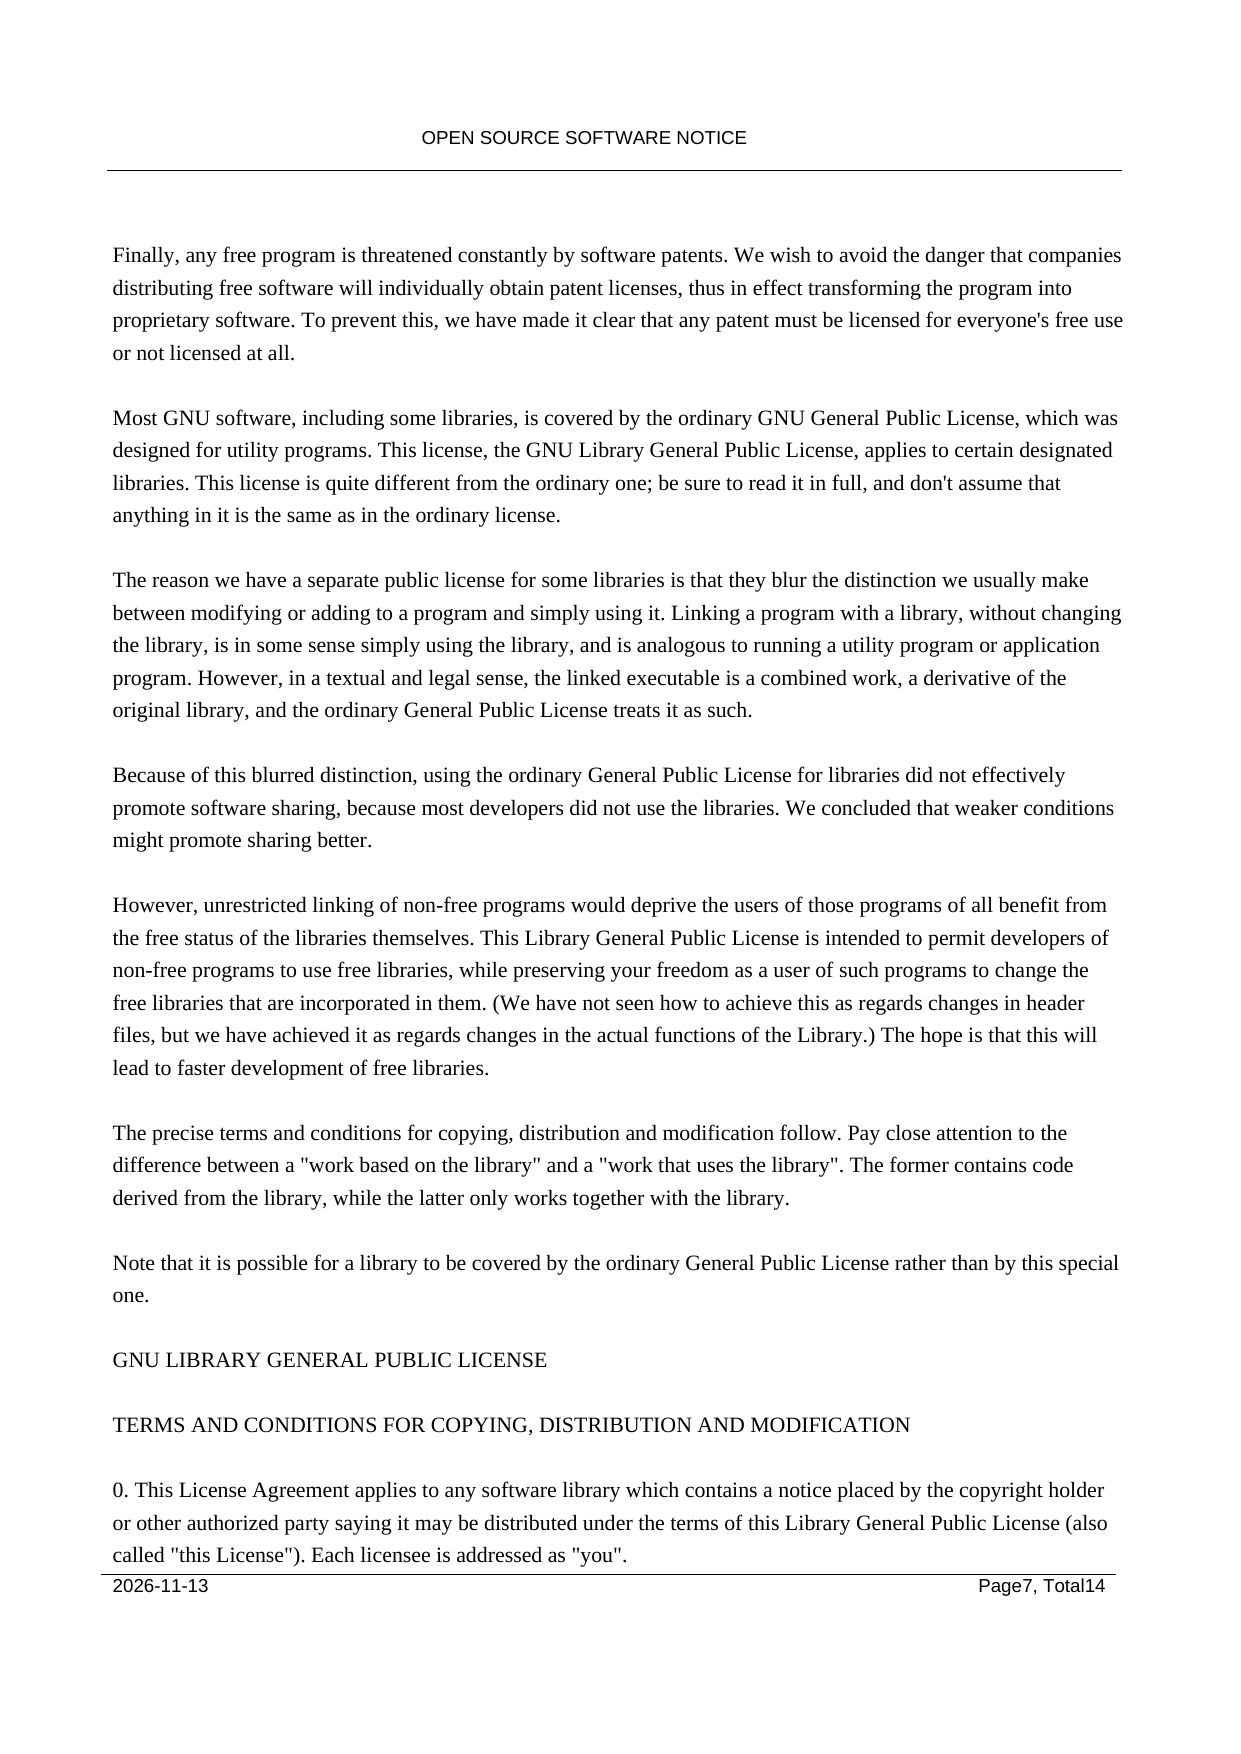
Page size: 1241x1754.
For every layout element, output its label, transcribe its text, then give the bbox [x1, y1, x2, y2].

text Note that it is possible for a library to be covered by the ordinary General Public License rather than by this special one. [112, 1246, 1128, 1311]
text Because of this blurred distinction, using the ordinary General Public License for libraries did not effectively promote software sharing, because most developers did not use the libraries. We concluded that weaker conditions might promote sharing better. [112, 759, 1128, 856]
text Most GNU software, including some libraries, is covered by the ordinary GNU General Public License, which was designed for utility programs. This license, the GNU Library General Public License, applies to certain designated libraries. This license is quite different from the ordinary one; be sure to read it in full, and don't assume that anything in it is the same as in the ordinary license. [112, 401, 1128, 531]
text Finally, any free program is threatened constantly by software patents. We wish to avoid the danger that companies distributing free software will individually obtain patent licenses, thus in effect transforming the program into proprietary software. To prevent this, we have made it clear that any patent must be licensed for everyone's free use or not licensed at all. [112, 239, 1128, 369]
text GNU LIBRARY GENERAL PUBLIC LICENSE [112, 1344, 1128, 1376]
text However, unrestricted linking of non-free programs would deprive the users of those programs of all benefit from the free status of the libraries themselves. This Library General Public License is intended to permit developers of non-free programs to use free libraries, while preserving your freedom as a user of such programs to change the free libraries that are incorporated in them. (We have not seen how to achieve this as regards changes in header files, but we have achieved it as regards changes in the actual functions of the Library.) The hope is that this will lead to faster development of free libraries. [112, 889, 1128, 1084]
text The reason we have a separate public license for some libraries is that they blur the distinction we usually make between modifying or adding to a program and simply using it. Linking a program with a library, without changing the library, is in some sense simply using the library, and is analogous to running a utility program or application program. However, in a textual and legal sense, the linked executable is a combined work, a derivative of the original library, and the ordinary General Public License treats it as such. [112, 564, 1128, 726]
text 0. This License Agreement applies to any software library which contains a notice placed by the copyright holder or other authorized party saying it may be distributed under the terms of this Library General Public License (also called "this License"). Each licensee is addressed as "you". [112, 1474, 1128, 1571]
text TERMS AND CONDITIONS FOR COPYING, DISTRIBUTION AND MODIFICATION [112, 1409, 1128, 1441]
text The precise terms and conditions for copying, distribution and modification follow. Pay close attention to the difference between a "work based on the library" and a "work that uses the library". The former contains code derived from the library, while the latter only works together with the library. [112, 1116, 1128, 1214]
